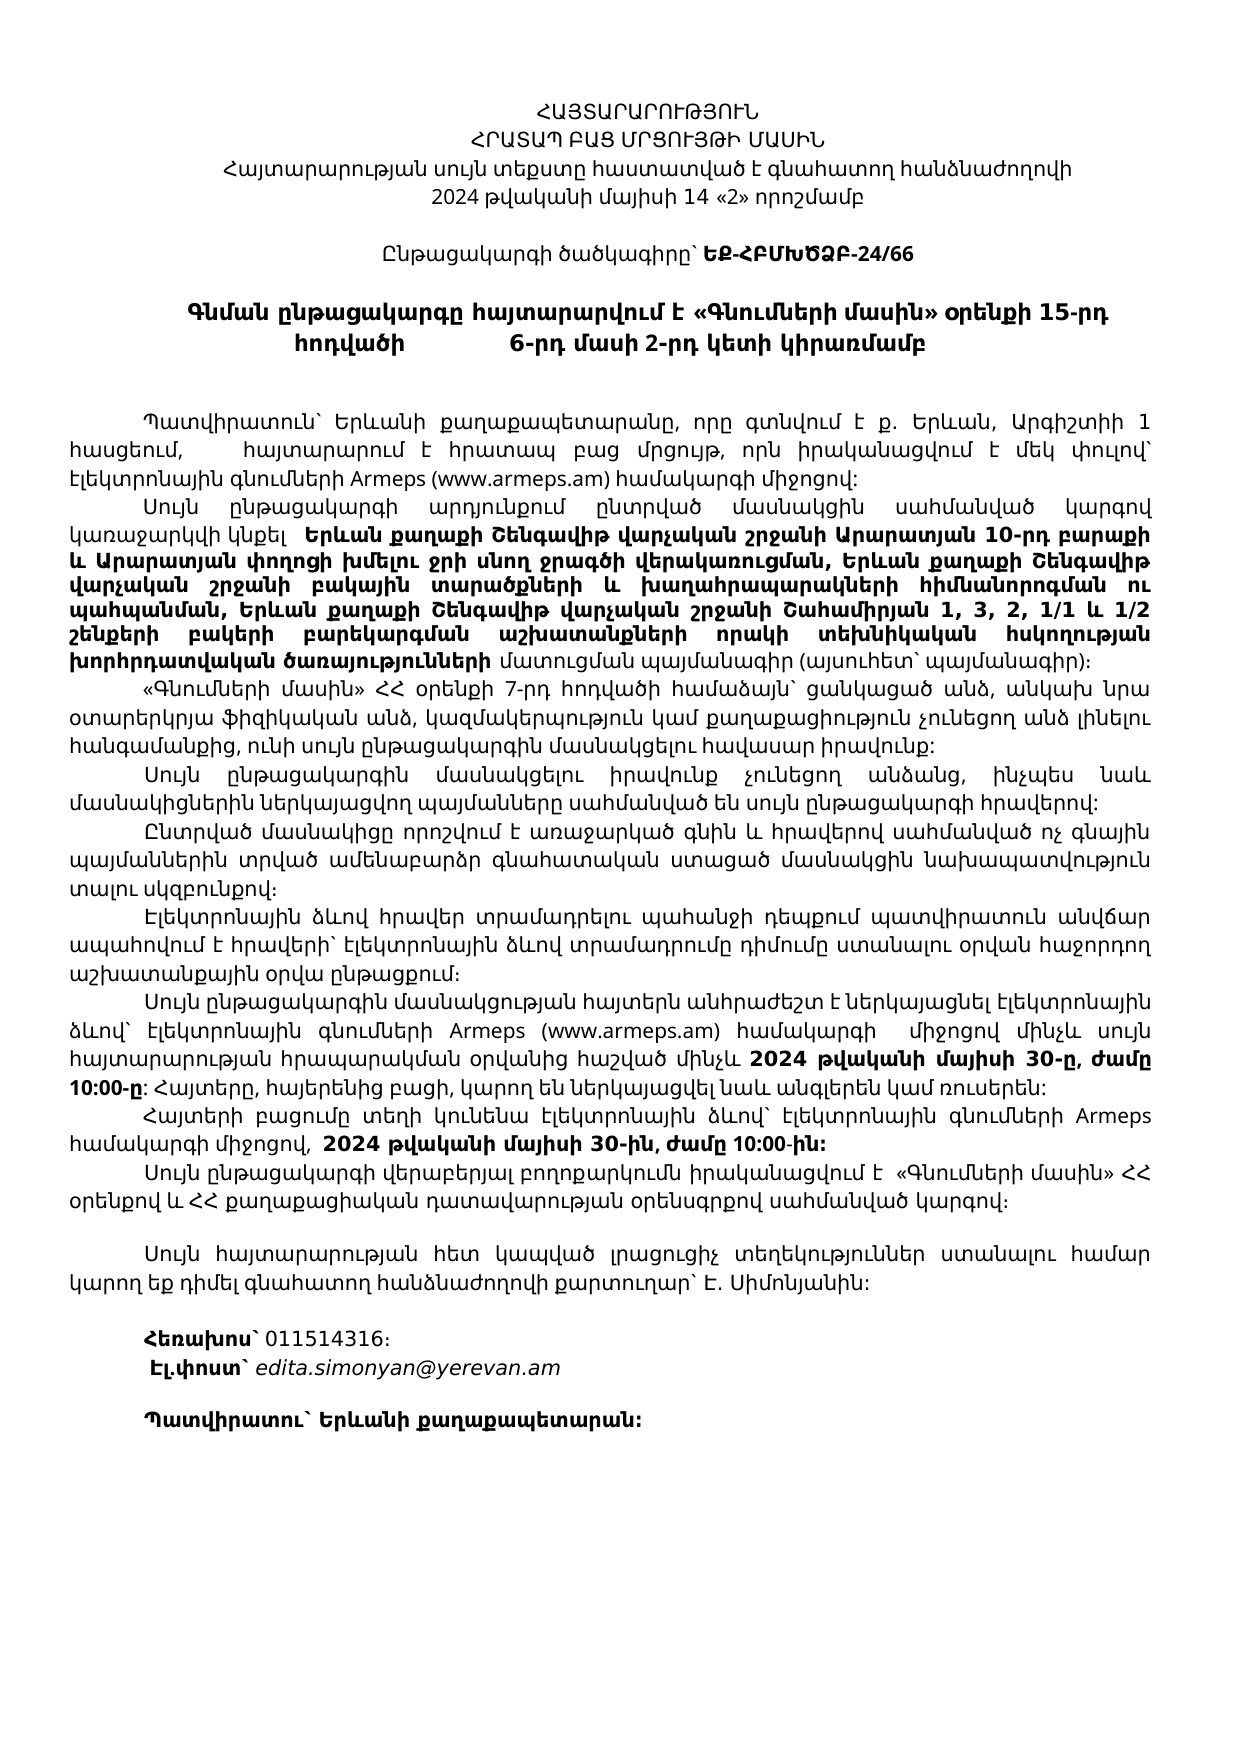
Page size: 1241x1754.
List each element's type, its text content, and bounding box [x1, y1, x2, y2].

text 2024 թվականի մայիսի 14 «2» որոշմամբ [69, 182, 1152, 211]
text Սույն հայտարարության հետ կապված լրացուցիչ տեղեկություններ ստանալու համար կարող եք դիմել գնահատող հանձնաժողովի քարտուղար` Է. Սիմոնյանին: [69, 1239, 1152, 1296]
text Էլ.փոստ` edita.simonyan@yerevan.am [69, 1353, 1152, 1381]
text Հեռախոս` 011514316։ [69, 1324, 1152, 1353]
text Էլեկտրոնային ձևով հրավեր տրամադրելու պահանջի դեպքում պատվիրատուն անվճար ապահովում է հրավերի` էլեկտրոնային ձևով տրամադրումը դիմումը ստանալու օրվան հաջորդող աշխատանքային օրվա ընթացքում։ [69, 902, 1152, 987]
text Հայտերի բացումը տեղի կունենա էլեկտրոնային ձևով` էլեկտրոնային գնումների Armeps համակարգի միջոցով, 2024 թվականի մայիսի 30-ին, ժամը 10:00-ին։ [69, 1101, 1152, 1158]
text Պատվիրատու` Երևանի քաղաքապետարան։ [69, 1406, 1152, 1434]
text Ընթացակարգի ծածկագիրը` ԵՔ-ՀԲՄԽԾՁԲ-24/66 [69, 239, 1152, 267]
text Սույն ընթացակարգին մասնակցության հայտերն անհրաժեշտ է ներկայացնել էլեկտրոնային ձևով` էլեկտրոնային գնումների Armeps (www.armeps.am) համակարգի միջոցով մինչև սույն հայտարարության հրապարակման օրվանից հաշված մինչև 2024 թվականի մայիսի 30-ը, ժամը 10:00-ը: Հայտերը, հայերենից բացի, կարող են ներկայացվել նաև անգլերեն կամ ռուսերեն: [69, 987, 1152, 1101]
text «Գնումների մասին» ՀՀ օրենքի 7-րդ հոդվածի համաձայն` ցանկացած անձ, անկախ նրա օտարերկրյա ֆիզիկական անձ, կազմակերպություն կամ քաղաքացիություն չունեցող անձ լինելու հանգամանքից, ունի սույն ընթացակարգին մասնակցելու հավասար իրավունք: [69, 674, 1152, 760]
text Հայտարարության սույն տեքստը հաստատված է գնահատող հանձնաժողովի [69, 154, 1152, 182]
text Պատվիրատուն` Երևանի քաղաքապետարանը, որը գտնվում է ք. Երևան, Արգիշտիի 1 հասցեում, հայտարարում է հրատապ բաց մրցույթ, որն իրականացվում է մեկ փուլով` էլեկտրոնային գնումների Armeps (www.armeps.am) համակարգի միջոցով: [69, 407, 1152, 492]
text ՀԱՅՏԱՐԱՐՈՒԹՅՈՒՆ [69, 97, 1152, 125]
text Ընտրված մասնակիցը որոշվում է առաջարկած գնին և հրավերով սահմանված ոչ գնային պայմաններին տրված ամենաբարձր գնահատական ստացած մասնակցին նախապատվություն տալու սկզբունքով։ [69, 817, 1152, 902]
text ՀՐԱՏԱՊ ԲԱՑ ՄՐՑՈՒՅԹԻ ՄԱՍԻՆ [69, 125, 1152, 154]
text Սույն ընթացակարգի արդյունքում ընտրված մասնակցին սահմանված կարգով կառաջարկվի կնքել Երևան քաղաքի Շենգավիթ վարչական շրջանի Արարատյան 10-րդ բարաքի և Արարատյան փողոցի խմելու ջրի սնող ջրագծի վերակառուցման, Երևան քաղաքի Շենգավիթ վարչական շրջանի բակային տարածքների և խաղահրապարակների հիմնանորոգման ու պահպանման, Երևան քաղաքի Շենգավիթ վարչական շրջանի Շահամիրյան 1, 3, 2, 1/1 և 1/2 շենքերի բակերի բարեկարգման աշխատանքների որակի տեխնիկական հսկողության խորհրդատվական ծառայությունների մատուցման պայմանագիր (այսուհետ` պայմանագիր)։ [69, 492, 1152, 674]
text Սույն ընթացակարգի վերաբերյալ բողոքարկումն իրականացվում է «Գնումների մասին» ՀՀ օրենքով և ՀՀ քաղաքացիական դատավարության օրենսգրքով սահմանված կարգով։ [69, 1158, 1152, 1215]
text Գնման ընթացակարգը հայտարարվում է «Գնումների մասին» օրենքի 15-րդ հոդվածի 6-րդ մասի 2-րդ կետի կիրառմամբ [69, 296, 1152, 358]
text Սույն ընթացակարգին մասնակցելու իրավունք չունեցող անձանց, ինչպես նաև մասնակիցներին ներկայացվող պայմանները սահմանված են սույն ընթացակարգի հրավերով: [69, 760, 1152, 817]
